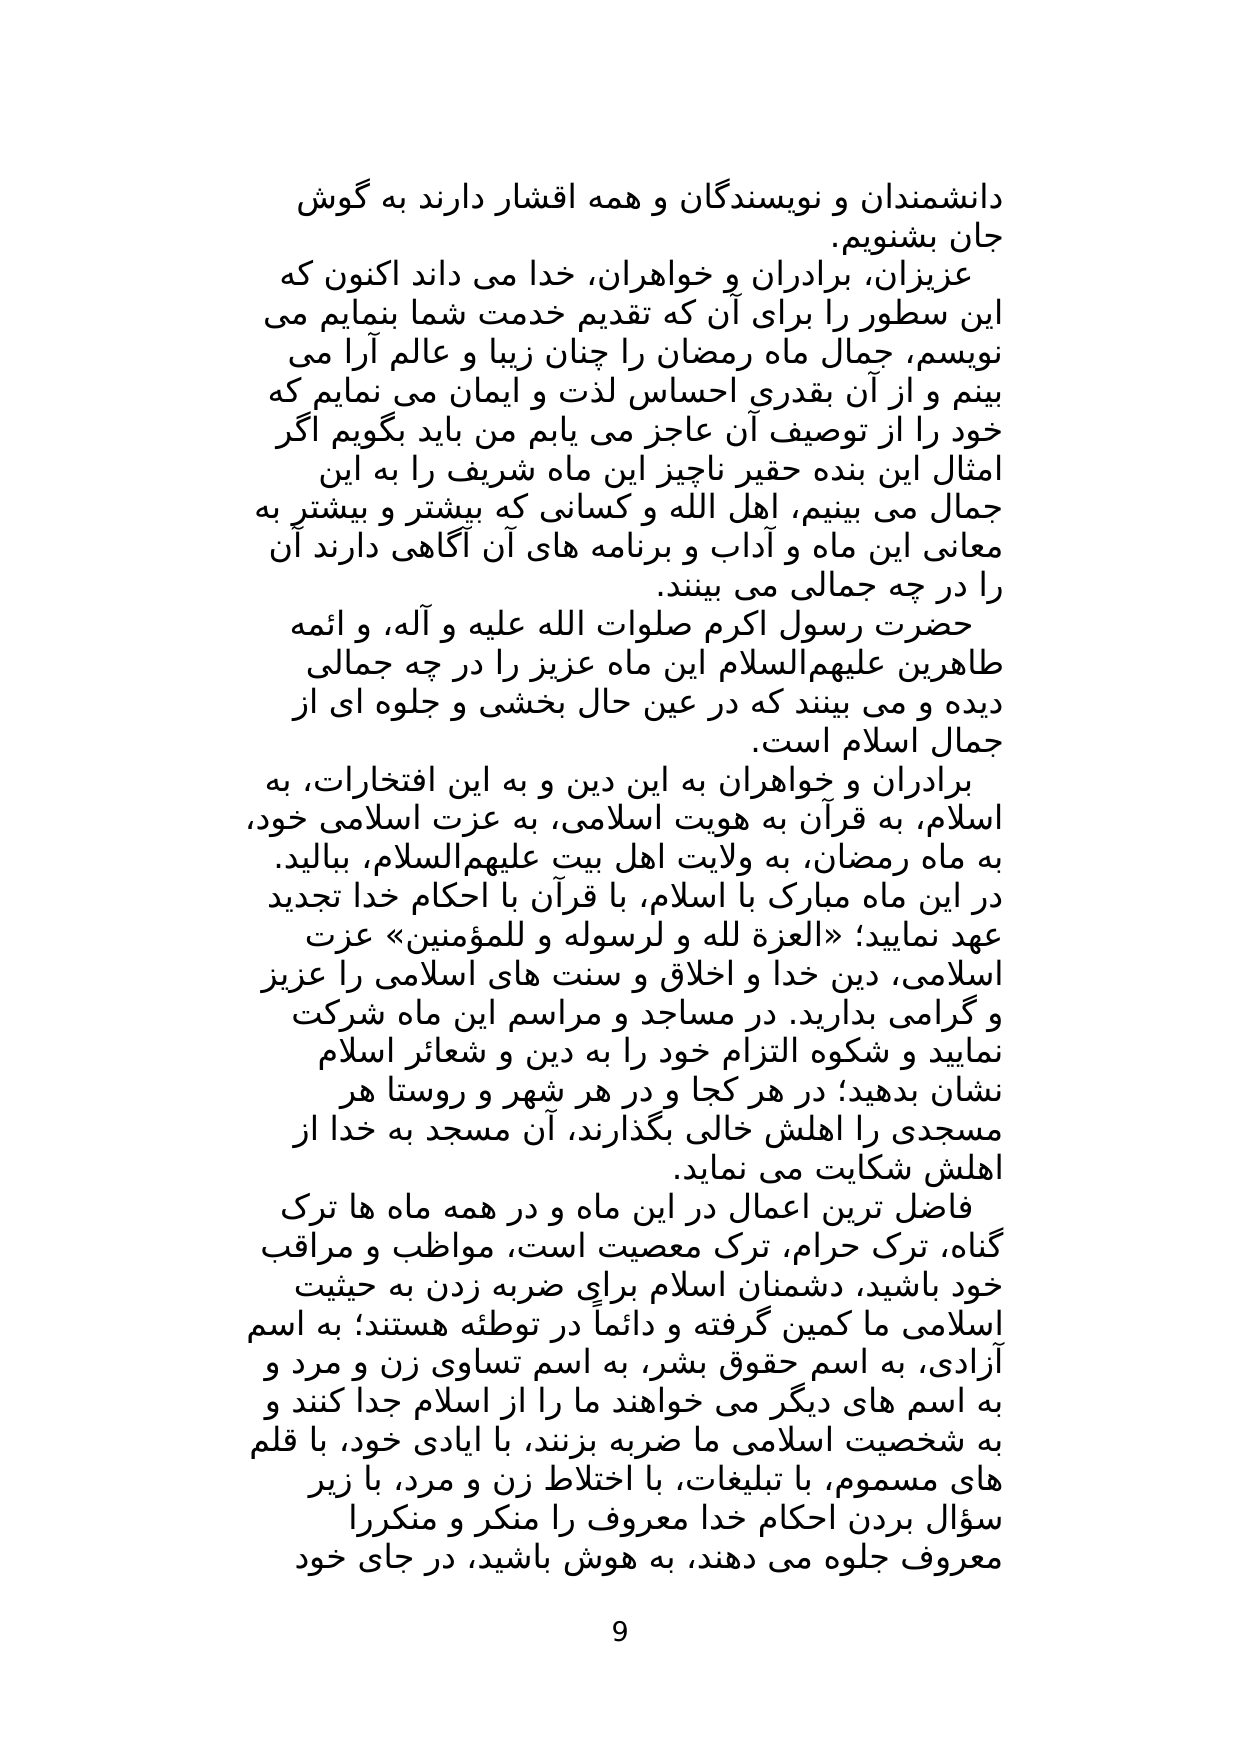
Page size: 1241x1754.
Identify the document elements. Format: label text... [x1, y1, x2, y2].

text برادران و خواهران به این دین و به این افتخارات، به اسلام، به قرآن به هویت اسلامی، به عزت اسلامی خود، به ماه رمضان، به ولایت اهل بیت عليهم‌السلام، ببالید. در این ماه مبارک با اسلام، با قرآن با احکام خدا تجدید عهد نمایید؛ «العزة لله و لرسوله و للمؤمنین» عزت اسلامی، دین خدا و اخلاق و سنت های اسلامی را عزیز و گرامی بدارید. در مساجد و مراسم این ماه شرکت نمایید و شکوه التزام خود را به دین و شعائر اسلام نشان بدهید؛ در هر کجا و در هر شهر و روستا هر مسجدی را اهلش خالی بگذارند، آن مسجد به خدا از اهلش شکایت می نماید. [236, 760, 1004, 1187]
text عزیزان، برادران و خواهران، خدا می داند اکنون که این سطور را برای آن که تقدیم خدمت شما بنمایم می نویسم، جمال ماه رمضان را چنان زیبا و عالم آرا می بینم و از آن بقدری احساس لذت و ایمان می نمایم که خود را از توصیف آن عاجز می یابم من باید بگویم اگر امثال این بنده حقیر ناچیز این ماه شریف را به این جمال می بینیم، اهل الله و کسانی که بیشتر و بیشتر به معانی این ماه و آداب و برنامه های آن آگاهی دارند آن را در چه جمالی می بینند. [236, 255, 1004, 604]
text حضرت رسول اکرم صلوات الله علیه و آله، و ائمه طاهرین عليهم‌السلام این ماه عزیز را در چه جمالی دیده و می بینند که در عین حال بخشی و جلوه ای از جمال اسلام است. [236, 604, 1004, 760]
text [236, 177, 1004, 255]
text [236, 1187, 1004, 1576]
